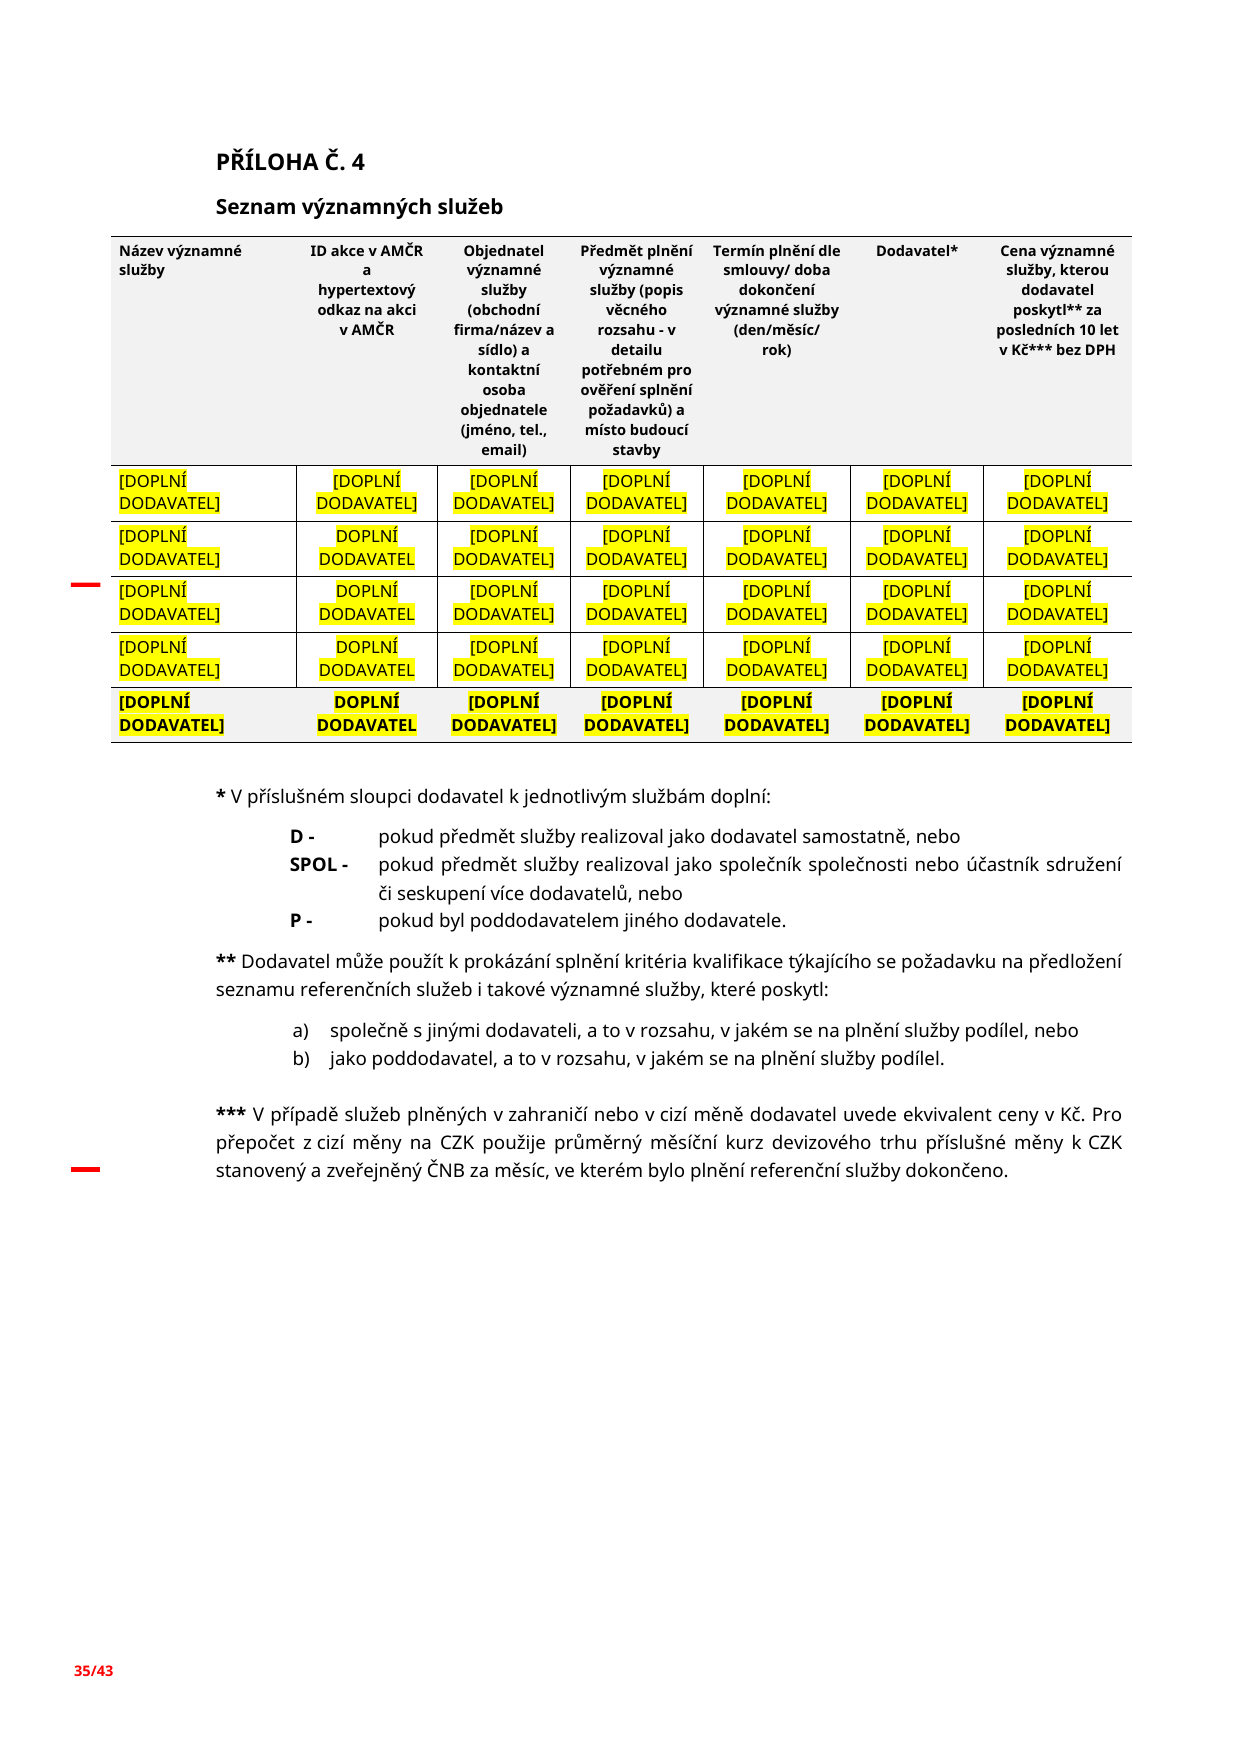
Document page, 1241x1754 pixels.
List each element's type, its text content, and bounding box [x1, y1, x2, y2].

text ** Dodavatel může použít k prokázání splnění kritéria kvalifikace týkajícího se požadavku na předložení seznamu referenčních služeb i takové významné služby, které poskytl: [216, 948, 1122, 1002]
table_header Název významné služby [111, 237, 296, 465]
table_cell [DOPLNÍ DODAVATEL] [571, 522, 703, 576]
table_cell [DOPLNÍ DODAVATEL] [111, 522, 296, 576]
table_cell [DOPLNÍ DODAVATEL] [704, 522, 850, 576]
table_cell [DOPLNÍ DODAVATEL] [851, 577, 983, 631]
table_cell [DOPLNÍ DODAVATEL] [851, 522, 983, 576]
table_cell DOPLNÍ DODAVATEL [297, 577, 437, 631]
table_header Cena významné služby, kterou dodavatel poskytl** za posledních 10 let v Kč*** bez DPH [983, 237, 1132, 465]
table_cell [DOPLNÍ DODAVATEL] [438, 633, 570, 687]
text D - pokud předmět služby realizoval jako dodavatel samostatně, nebo [289, 824, 1122, 849]
text *** V případě služeb plněných v zahraničí nebo v cizí měně dodavatel uvede ekvivalent ceny v Kč. Pro přepočet z cizí měny na CZK použije průměrný měsíční kurz devizového trhu příslušné měny k CZK stanovený a zveřejněný ČNB za měsíc, ve kterém bylo plnění referenční služby dokončeno. [216, 1101, 1122, 1182]
table_cell [DOPLNÍ DODAVATEL] [297, 466, 437, 521]
table_cell [DOPLNÍ DODAVATEL] [438, 577, 570, 631]
table_header Dodavatel* [851, 237, 983, 465]
table_cell [DOPLNÍ DODAVATEL] [984, 577, 1132, 631]
table_cell [DOPLNÍ DODAVATEL] [111, 577, 296, 631]
table_cell [DOPLNÍ DODAVATEL] [704, 466, 850, 521]
table_header Termín plnění dle smlouvy/ doba dokončení významné služby (den/měsíc/ rok) [703, 237, 851, 465]
table_cell [DOPLNÍ DODAVATEL] [111, 633, 296, 687]
list jako poddodavatel, a to v rozsahu, v jakém se na plnění služby podílel. [292, 1045, 1122, 1070]
table_cell [DOPLNÍ DODAVATEL] [984, 633, 1132, 687]
table_cell [DOPLNÍ DODAVATEL] [111, 466, 296, 521]
table_cell [DOPLNÍ DODAVATEL] [704, 633, 850, 687]
table_cell [DOPLNÍ DODAVATEL] [438, 522, 570, 576]
text P - pokud byl poddodavatelem jiného dodavatele. [289, 908, 1122, 933]
table_cell [DOPLNÍ DODAVATEL] [438, 688, 570, 742]
table_cell [DOPLNÍ DODAVATEL] [438, 466, 570, 521]
table_cell DOPLNÍ DODAVATEL [297, 633, 437, 687]
text SPOL - pokud předmět služby realizoval jako společník společnosti nebo účastník sdružení či seskupení více dodavatelů, nebo [289, 852, 1122, 905]
table_cell [DOPLNÍ DODAVATEL] [983, 688, 1132, 742]
table_cell [DOPLNÍ DODAVATEL] [851, 466, 983, 521]
table_header Předmět plnění významné služby (popis věcného rozsahu - v detailu potřebném pro ověření splnění požadavků) a místo budoucí stavby [570, 237, 703, 465]
text Seznam významných služeb [216, 192, 1122, 221]
table_cell DOPLNÍ DODAVATEL [297, 522, 437, 576]
text * V příslušném sloupci dodavatel k jednotlivým službám doplní: [216, 783, 1122, 809]
list společně s jinými dodavateli, a to v rozsahu, v jakém se na plnění služby podílel, nebo [292, 1017, 1122, 1042]
table_cell DOPLNÍ DODAVATEL [296, 688, 438, 742]
table_cell [DOPLNÍ DODAVATEL] [571, 577, 703, 631]
table_cell [DOPLNÍ DODAVATEL] [570, 688, 703, 742]
table_cell [DOPLNÍ DODAVATEL] [571, 633, 703, 687]
table_cell [DOPLNÍ DODAVATEL] [851, 633, 983, 687]
table_cell [DOPLNÍ DODAVATEL] [703, 688, 851, 742]
table_cell [DOPLNÍ DODAVATEL] [111, 688, 296, 742]
table_header Objednatel významné služby (obchodní firma/název a sídlo) a kontaktní osoba objednatele (jméno, tel., email) [438, 237, 570, 465]
table_cell [DOPLNÍ DODAVATEL] [984, 522, 1132, 576]
table_header ID akce v AMČR a hypertextový odkaz na akci v AMČR [296, 237, 438, 465]
table_cell [DOPLNÍ DODAVATEL] [851, 688, 983, 742]
table_cell [DOPLNÍ DODAVATEL] [571, 466, 703, 521]
text Příloha č. 4 [216, 146, 1122, 177]
table_cell [DOPLNÍ DODAVATEL] [704, 577, 850, 631]
table_cell [DOPLNÍ DODAVATEL] [984, 466, 1132, 521]
